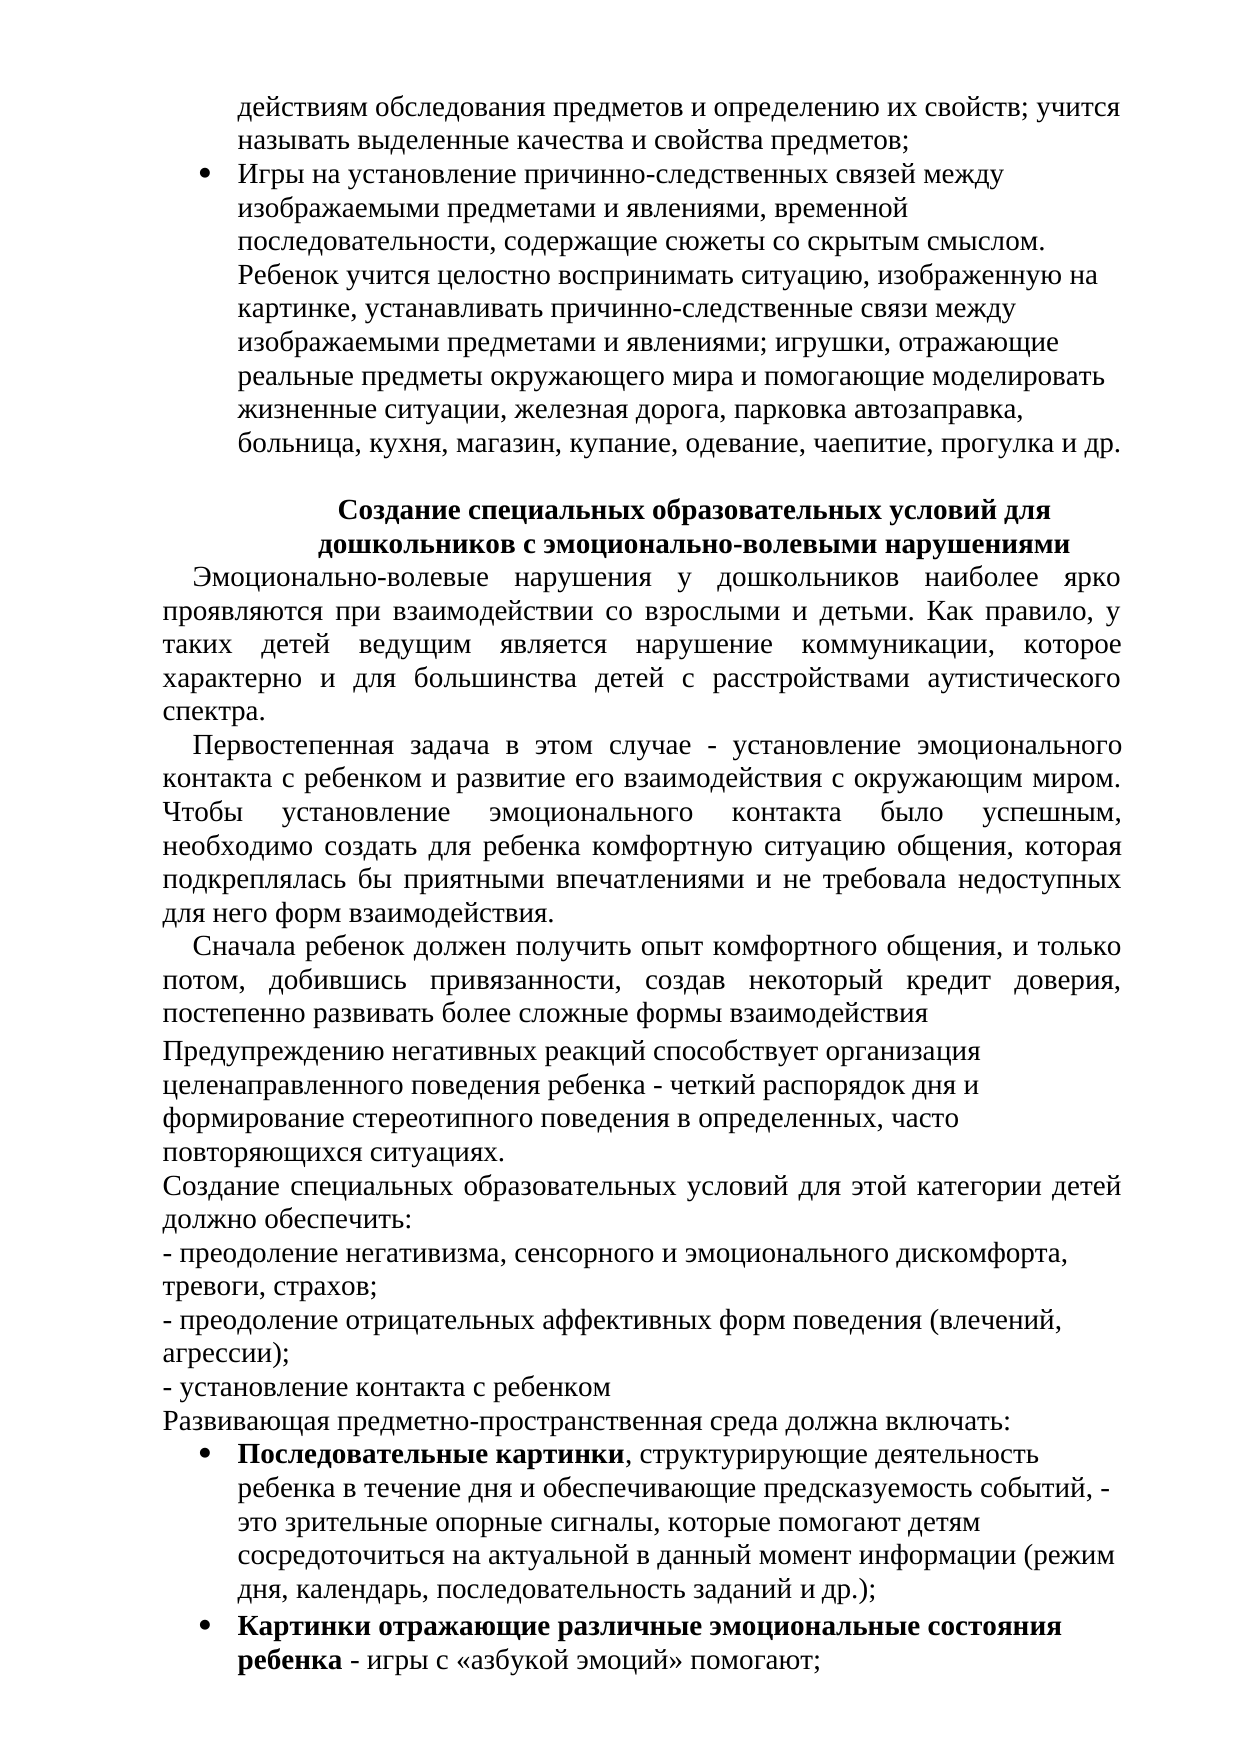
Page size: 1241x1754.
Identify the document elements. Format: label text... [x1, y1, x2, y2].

text Создание специальных образовательных условий для этой категории детей должно обеспечить: [162, 1168, 1122, 1235]
text Развивающая предметно-пространственная среда должна включать: [162, 1403, 1122, 1436]
text Создание специальных образовательных условий для дошкольников с эмоционально-волевыми нарушениями [266, 492, 1122, 559]
list Картинки отражающие различные эмоциональные состояния ребенка - игры с «азбукой эмоций» помогают; [200, 1608, 1122, 1675]
text Эмоционально-волевые нарушения у дошкольников наиболее ярко проявляются при взаимодействии со взрослыми и детьми. Как правило, у таких детей ведущим является нарушение коммуникации, которое характерно и для большинства детей с расстройствами аутистического спектра. [162, 559, 1122, 727]
text - преодоление отрицательных аффективных форм поведения (влечений, агрессии); [162, 1302, 1122, 1369]
text Первостепенная задача в этом случае - установление эмоционального контакта с ребенком и развитие его взаимодействия с окружающим миром. Чтобы установление эмоционального контакта было успешным, необходимо создать для ребенка комфортную ситуацию общения, которая подкреплялась бы приятными впечатлениями и не требовала недоступных для него форм взаимодействия. [162, 727, 1122, 928]
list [200, 89, 1122, 156]
list Последовательные картинки, структурирующие деятельность ребенка в течение дня и обеспечивающие предсказуемость событий, - это зрительные опорные сигналы, которые помогают детям сосредоточиться на актуальной в данный момент информации (режим дня, календарь, последовательность заданий и др.); [200, 1436, 1122, 1604]
text Сначала ребенок должен получить опыт комфортного общения, и только потом, добившись привязанности, создав некоторый кредит доверия, постепенно развивать более сложные формы взаимодействия [162, 928, 1122, 1029]
text - преодоление негативизма, сенсорного и эмоционального дискомфорта, тревоги, страхов; [162, 1235, 1122, 1302]
list Игры на установление причинно-следственных связей между изображаемыми предметами и явлениями, временной последовательности, содержащие сюжеты со скрытым смыслом. Ребенок учится целостно воспринимать ситуацию, изображенную на картинке, устанавливать причинно-следственные связи между изображаемыми предметами и явлениями; игрушки, отражающие реальные предметы окружающего мира и помогающие моделировать жизненные ситуации, железная дорога, парковка автозаправка, больница, кухня, магазин, купание, одевание, чаепитие, прогулка и др. [200, 156, 1122, 458]
text Предупреждению негативных реакций способствует организация целенаправленного поведения ребенка - четкий распорядок дня и формирование стереотипного поведения в определенных, часто повторяющихся ситуациях. [162, 1033, 1122, 1168]
text - установление контакта с ребенком [162, 1369, 1122, 1402]
